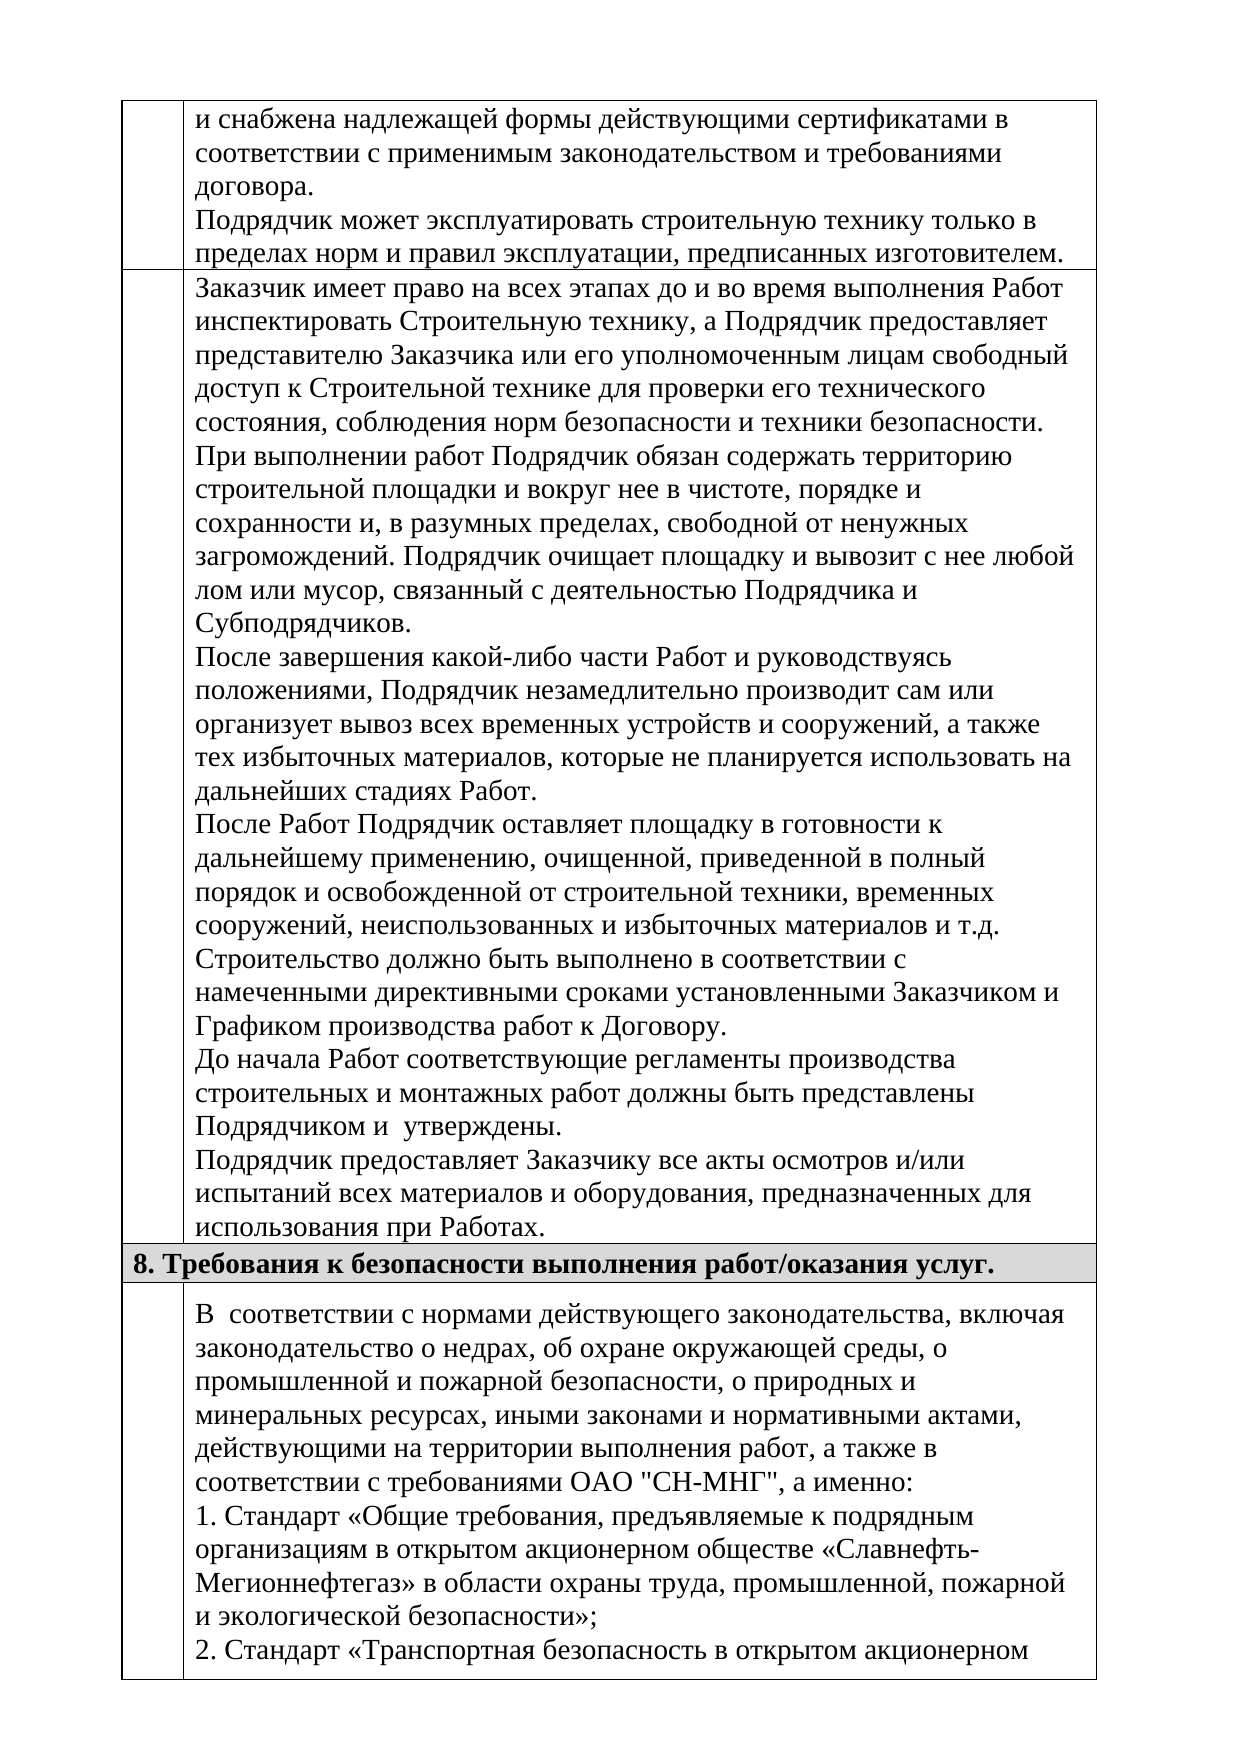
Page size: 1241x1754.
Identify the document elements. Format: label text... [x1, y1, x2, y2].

table_cell [123, 101, 183, 269]
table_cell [184, 101, 1096, 269]
table_cell 8. Требования к безопасности выполнения работ/оказания услуг. [123, 1244, 1096, 1282]
table_cell Заказчик имеет право на всех этапах до и во время выполнения Работ инспектировать Строительную технику, а Подрядчик предоставляет представителю Заказчика или его уполномоченным лицам свободный доступ к Строительной технике для проверки его технического состояния, соблюдения норм безопасности и техники безопасности. При выполнении работ Подрядчик обязан содержать территорию строительной площадки и вокруг нее в чистоте, порядке и сохранности и, в разумных пределах, свободной от ненужных загромождений. Подрядчик очищает площадку и вывозит с нее любой лом или мусор, связанный с деятельностью Подрядчика и Субподрядчиков. После завершения какой-либо части Работ и руководствуясь положениями, Подрядчик незамедлительно производит сам или организует вывоз всех временных устройств и сооружений, а также тех избыточных материалов, которые не планируется использовать на дальнейших стадиях Работ. После Работ Подрядчик оставляет площадку в готовности к дальнейшему применению, очищенной, приведенной в полный порядок и освобожденной от строительной техники, временных сооружений, неиспользованных и избыточных материалов и т.д. Строительство должно быть выполнено в соответствии с намеченными директивными сроками установленными Заказчиком и Графиком производства работ к Договору. До начала Работ соответствующие регламенты производства строительных и монтажных работ должны быть представлены Подрядчиком и утверждены. Подрядчик предоставляет Заказчику все акты осмотров и/или испытаний всех материалов и оборудования, предназначенных для использования при Работах. [184, 270, 1096, 1243]
table_cell [123, 270, 183, 1243]
table_cell [123, 1283, 183, 1679]
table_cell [184, 1283, 1096, 1679]
